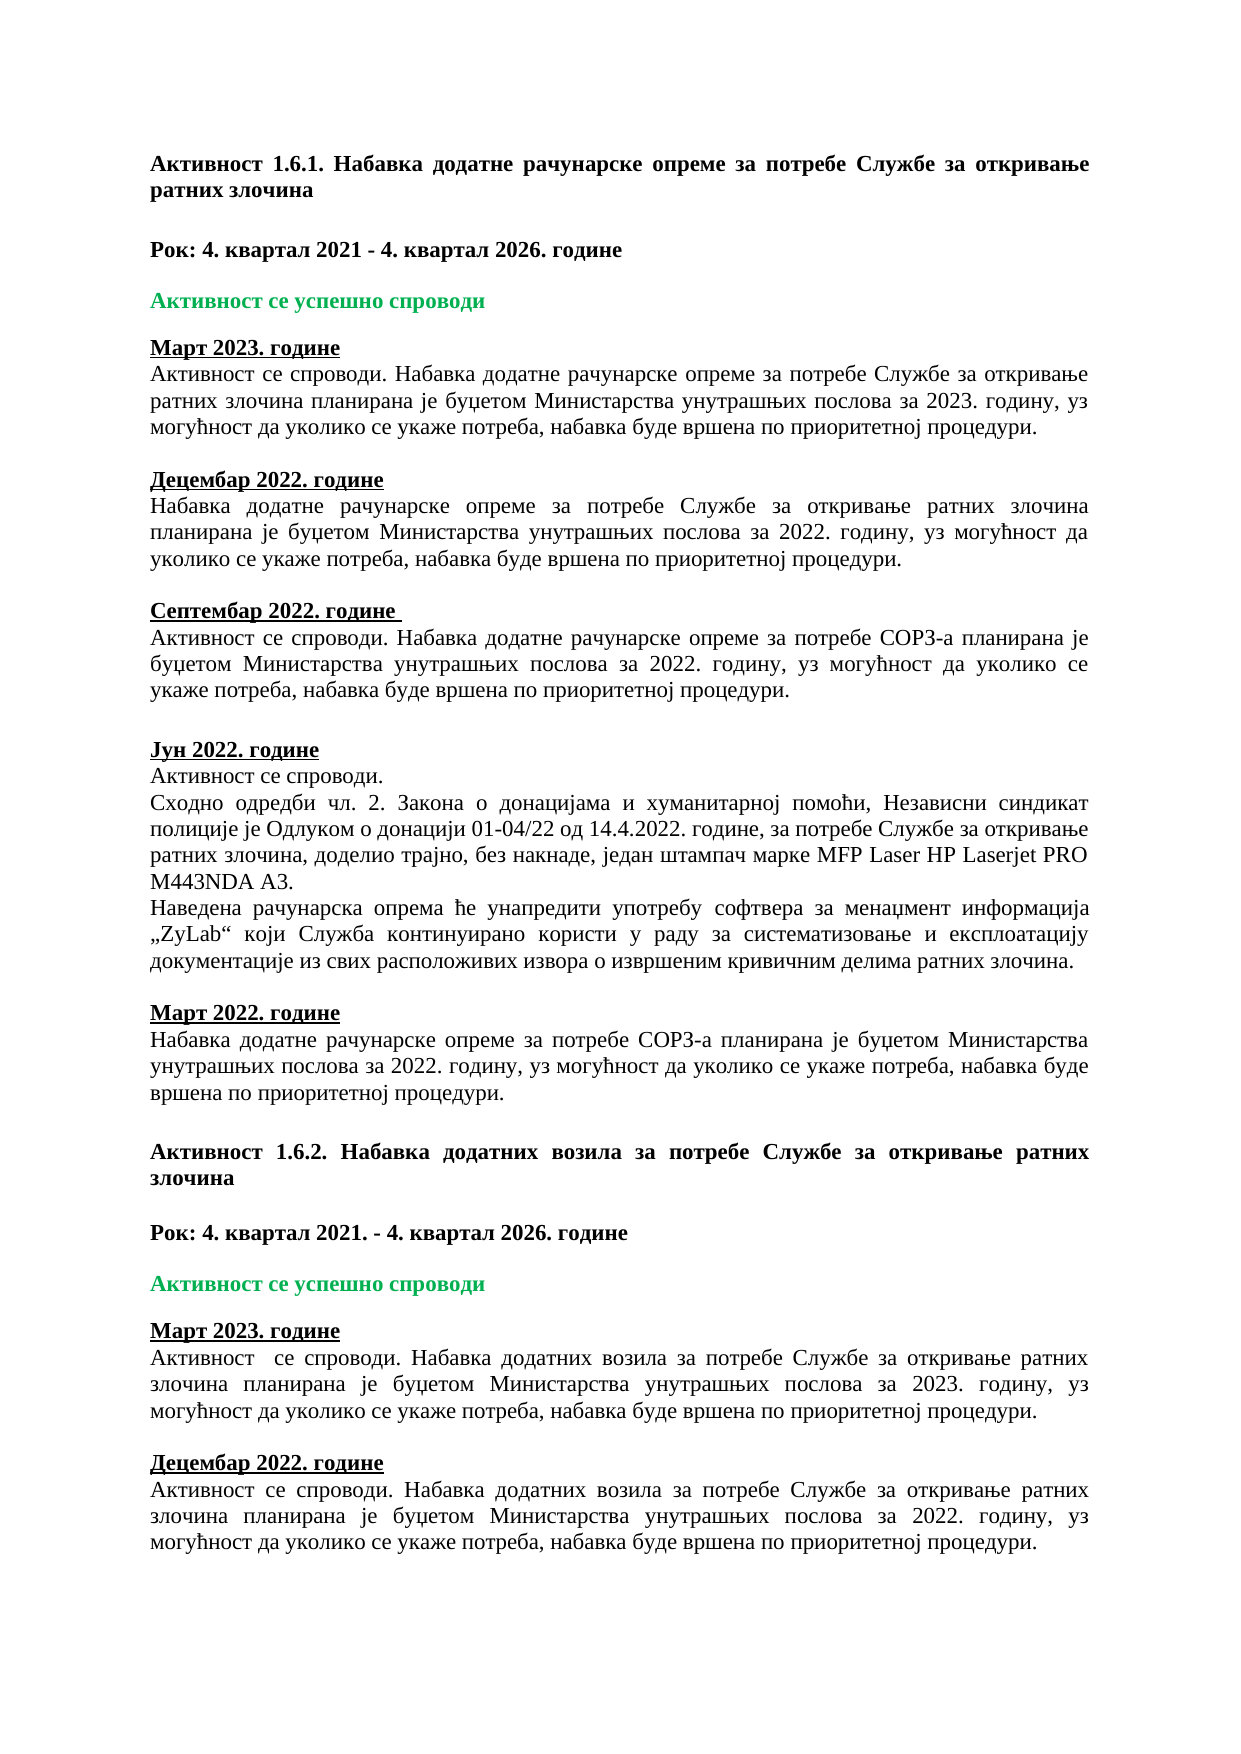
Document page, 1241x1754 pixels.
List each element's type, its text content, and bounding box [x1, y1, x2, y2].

text Март 2023. године [150, 1318, 1090, 1344]
text Март 2022. године [150, 999, 1090, 1026]
text Активност се спроводи. Набавка додатних возила за потребе Службе за откривање ратних злочина планирана је буџетом Министарства унутрашњих послова за 2023. годину, уз могућност да уколико се укаже потреба, набавка буде вршена по приоритетној процедури. [150, 1344, 1090, 1423]
subtitle Активност 1.6.1. Набавка додатне рачунарске опреме за потребе Службе за откривање ратних злочина [150, 150, 1090, 203]
text Децембар 2022. године [150, 466, 1090, 492]
text Активност се спроводи. Набавка додатне рачунарске опреме за потребе СОРЗ-а планирана je буџетом Министарства унутрашњих послова за 2022. годину, уз могућност да уколико се укаже потреба, набавка буде вршена по приоритетној процедури. [150, 624, 1090, 703]
text Септембар 2022. године [150, 597, 1090, 624]
subtitle Активност 1.6.2. Набавка додатних возила за потребе Службе за откривање ратних злочина [150, 1138, 1090, 1191]
text Активност се успешно спроводи [150, 1270, 1090, 1297]
text Наведена рачунарска опрема ће унапредити употребу софтвера за менаџмент информација „ZyLab“ који Служба континуирано користи у раду за систематизовање и експлоатацију документације из свих расположивих извора о извршеним кривичним делима ратних злочина. [150, 894, 1090, 973]
text Активност се спроводи. Набавка додатне рачунарске опреме за потребе Службе за откривање ратних злочина планирана је буџетом Министарства унутрашњих послова за 2023. годину, уз могућност да уколико се укаже потреба, набавка буде вршена по приоритетној процедури. [150, 360, 1090, 439]
text Набавка додатне рачунарске опреме за потребе Службе за откривање ратних злочина планирана je буџетом Министарства унутрашњих послова за 2022. годину, уз могућност да уколико се укаже потреба, набавка буде вршена по приоритетној процедури. [150, 492, 1090, 571]
text Јун 2022. године [150, 736, 1090, 762]
text Набавка додатне рачунарске опреме за потребе СОРЗ-а планирана je буџетом Министарства унутрашњих послова за 2022. годину, уз могућност да уколико се укаже потреба, набавка буде вршена по приоритетној процедури. [150, 1026, 1090, 1105]
text Активност се спроводи. [150, 762, 1090, 789]
text Сходно одредби чл. 2. Закона о донацијама и хуманитарној помоћи, Независни синдикат полиције је Одлуком о донацији 01-04/22 од 14.4.2022. године, за потребе Службе за откривање ратних злочина, доделио трајно, без накнаде, један штампач марке MFP Laser HP Laserjet PRO M443NDA A3. [150, 789, 1090, 894]
text Рок: 4. квартал 2021 - 4. квартал 2026. године [150, 236, 1090, 262]
text Децембар 2022. године [150, 1449, 1090, 1476]
text Март 2023. године [150, 334, 1090, 360]
text Активност се успешно спроводи [150, 287, 1090, 313]
text Рок: 4. квартал 2021. - 4. квартал 2026. године [150, 1219, 1090, 1246]
text Активност се спроводи. Набавка додатних возила за потребе Службе за откривање ратних злочина планирана je буџетом Министарства унутрашњих послова за 2022. годину, уз могућност да уколико се укаже потреба, набавка буде вршена по приоритетној процедури. [150, 1476, 1090, 1555]
